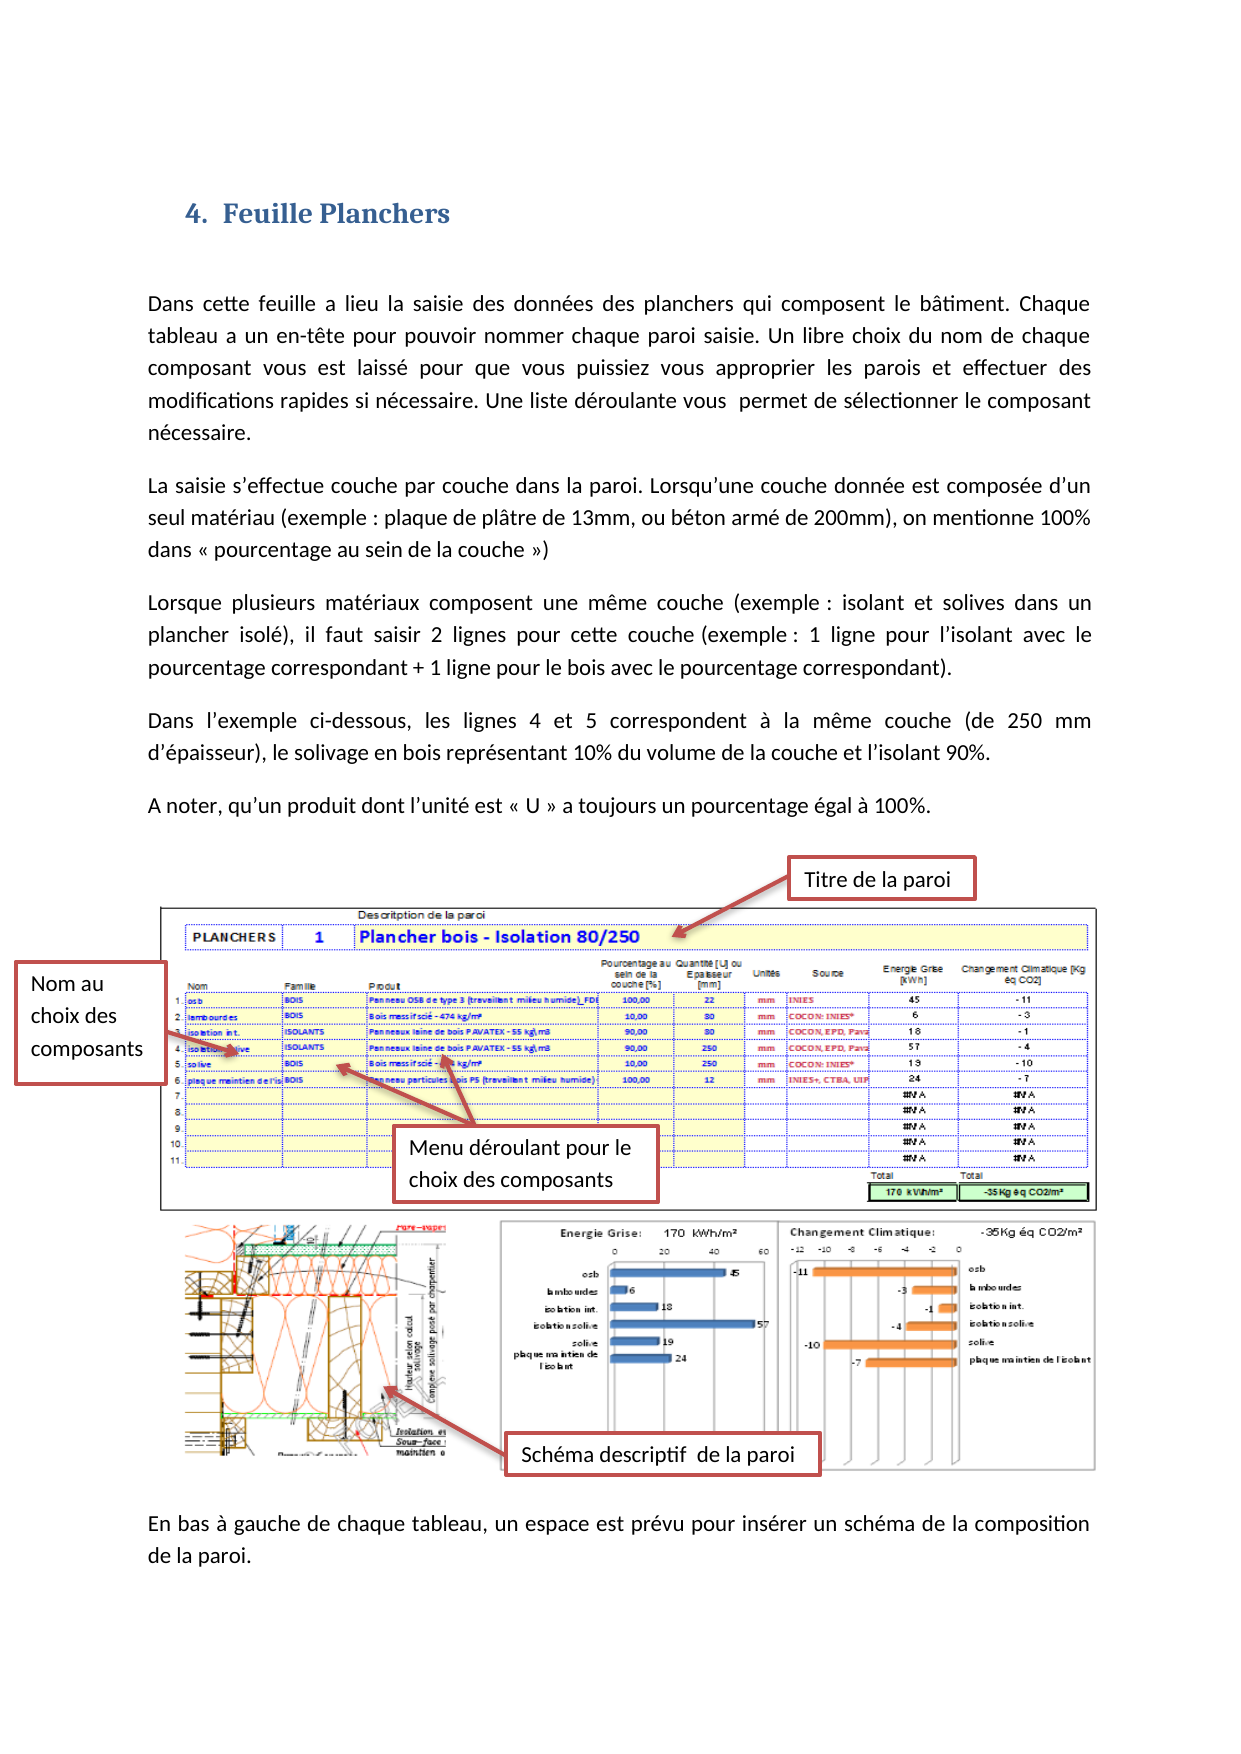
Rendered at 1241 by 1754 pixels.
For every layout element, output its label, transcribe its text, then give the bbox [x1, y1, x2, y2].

text En bas à gauche de chaque tableau, un espace est prévu pour insérer un schéma de la composition de la paroi. [148, 1509, 1093, 1570]
picture [147, 897, 1107, 1485]
text Dans cette feuille a lieu la saisie des données des planchers qui composent le bâtiment. Chaque tableau a un en-tête pour pouvoir nommer chaque paroi saisie. Un libre choix du nom de chaque composant vous est laissé pour que vous puissiez vous approprier les parois et effectuer des modifications rapides si nécessaire. Une liste déroulante vous permet de sélectionner le composant nécessaire. [148, 289, 1093, 446]
text La saisie s’effectue couche par couche dans la paroi. Lorsqu’une couche donnée est composée d’un seul matériau (exemple : plaque de plâtre de 13mm, ou béton armé de 200mm), on mentionne 100% dans « pourcentage au sein de la couche ») [148, 471, 1093, 563]
text Dans l’exemple ci-dessous, les lignes 4 et 5 correspondent à la même couche (de 250 mm d’épaisseur), le solivage en bois représentant 10% du volume de la couche et l’isolant 90%. [148, 706, 1093, 766]
text A noter, qu’un produit dont l’unité est « U » a toujours un pourcentage égal à 100%. [148, 791, 1093, 819]
subtitle Feuille Planchers [185, 198, 1093, 231]
text Lorsque plusieurs matériaux composent une même couche (exemple : isolant et solives dans un plancher isolé), il faut saisir 2 lignes pour cette couche (exemple : 1 ligne pour l’isolant avec le pourcentage correspondant + 1 ligne pour le bois avec le pourcentage correspondant). [148, 588, 1093, 681]
